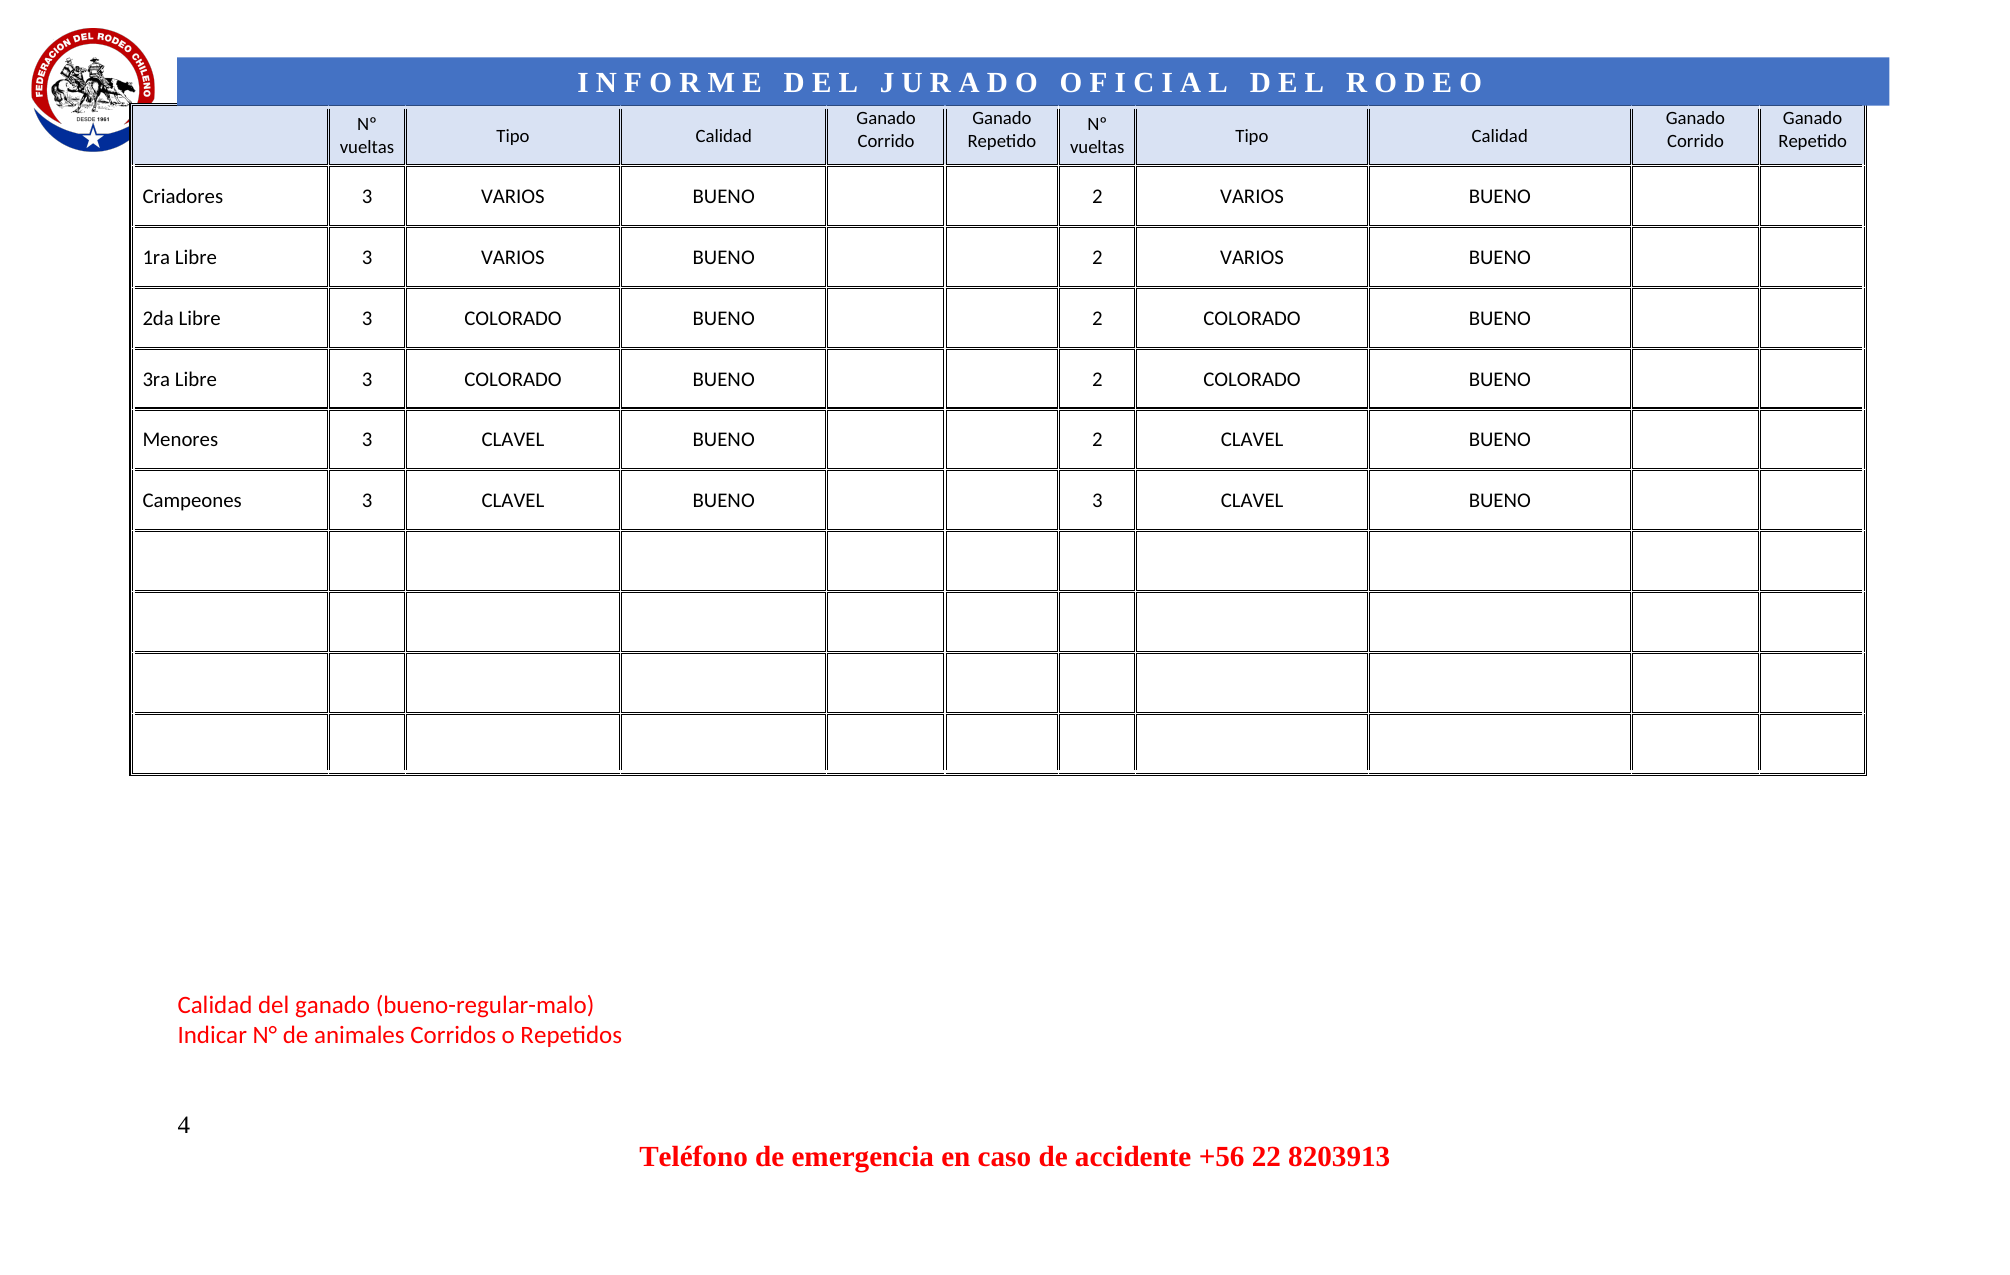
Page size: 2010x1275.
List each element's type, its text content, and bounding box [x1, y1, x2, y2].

table_cell [947, 471, 1057, 529]
table_cell [1631, 715, 1759, 772]
table_cell 2 [1060, 228, 1134, 286]
table_cell 2 [1060, 350, 1134, 407]
table_cell Tipo [1136, 106, 1368, 164]
table_cell CLAVEL [407, 411, 619, 468]
table_cell BUENO [622, 228, 825, 286]
table_cell VARIOS [407, 167, 619, 225]
table_cell [828, 593, 943, 651]
table_cell [330, 654, 404, 712]
table_cell [1060, 654, 1134, 712]
table_cell [622, 654, 825, 712]
table_cell [947, 532, 1057, 590]
table_cell [1370, 532, 1630, 590]
table_cell [947, 228, 1057, 286]
table_cell [1760, 712, 1864, 772]
table_cell [405, 715, 620, 772]
table_cell Ganado Corrido [827, 106, 945, 164]
table_cell [827, 712, 945, 772]
table_cell BUENO [622, 350, 825, 407]
table_cell [1633, 167, 1758, 225]
table_cell [1760, 529, 1865, 590]
table_cell Calidad [1368, 106, 1631, 164]
table_cell [622, 593, 825, 651]
table_cell BUENO [1370, 167, 1630, 225]
table_cell [620, 712, 827, 772]
table_cell [1633, 228, 1758, 286]
table_header Serie [133, 106, 328, 164]
table_cell Ganado Repetido [945, 106, 1058, 164]
table_cell [1368, 715, 1631, 772]
table_cell BUENO [622, 167, 825, 225]
table_cell COLORADO [407, 289, 619, 347]
table_cell Ganado Corrido [1631, 106, 1759, 164]
table_cell BUENO [1370, 289, 1630, 347]
table_cell [131, 529, 328, 590]
table_cell [828, 228, 943, 286]
table_cell [1633, 350, 1758, 407]
table_cell [1137, 654, 1367, 712]
table_cell BUENO [1370, 228, 1630, 286]
table_cell [947, 350, 1057, 407]
table_cell [1760, 468, 1865, 529]
table_cell 3 [330, 167, 404, 225]
table_cell [328, 715, 405, 772]
table_cell [1761, 286, 1864, 347]
table_cell 2 [1060, 289, 1134, 347]
table_cell Tipo [405, 106, 620, 164]
table_cell [947, 289, 1057, 347]
table_cell [1761, 651, 1864, 712]
table_cell [330, 593, 404, 651]
table_cell BUENO [1370, 350, 1630, 407]
table_cell [1633, 654, 1758, 712]
table_cell [828, 167, 943, 225]
table_cell 2 [1060, 167, 1134, 225]
table_cell COLORADO [407, 350, 619, 407]
table_cell [622, 532, 825, 590]
table_cell [407, 532, 619, 590]
table_cell Campeones [131, 468, 328, 529]
table_cell [1633, 532, 1758, 590]
table_cell [947, 593, 1057, 651]
table_cell 3 [330, 228, 404, 286]
table_cell 1ra Libre [131, 225, 328, 286]
table_cell 3 [330, 471, 404, 529]
table_cell 2 [1060, 411, 1134, 468]
table_cell [947, 167, 1057, 225]
table_cell CLAVEL [407, 471, 619, 529]
table_cell [1370, 593, 1630, 651]
table_cell [828, 654, 943, 712]
table_cell [131, 590, 328, 651]
table_cell [330, 532, 404, 590]
text Indicar N° de animales Corridos o Repetidos [177, 1020, 1890, 1050]
table_cell [1633, 471, 1758, 529]
table_cell [1633, 411, 1758, 468]
table_cell 2da Libre [133, 286, 327, 347]
table_cell CLAVEL [1137, 471, 1367, 529]
table_cell [407, 593, 619, 651]
table_cell [133, 651, 327, 712]
table_cell 3 [1060, 471, 1134, 529]
table_cell BUENO [1370, 411, 1630, 468]
table_cell [828, 532, 943, 590]
table_cell [1060, 593, 1134, 651]
table_cell Ganado Repetido [1760, 106, 1864, 164]
table_cell VARIOS [407, 228, 619, 286]
table_cell [828, 289, 943, 347]
table_cell [947, 411, 1057, 468]
table_cell Nº vueltas [328, 106, 405, 164]
table_cell [1760, 590, 1865, 651]
table_cell [1137, 532, 1367, 590]
table_cell BUENO [622, 411, 825, 468]
table_cell [1760, 225, 1865, 286]
table_cell 3 [330, 350, 404, 407]
table_cell COLORADO [1137, 289, 1367, 347]
table_cell 3ra Libre [133, 347, 327, 407]
table_cell BUENO [622, 289, 825, 347]
table_cell Menores [133, 408, 327, 468]
table_cell [947, 654, 1057, 712]
table_cell [828, 471, 943, 529]
table_cell COLORADO [1137, 350, 1367, 407]
table_cell [828, 350, 943, 407]
table_cell [945, 715, 1058, 772]
table_cell [1060, 532, 1134, 590]
table_cell [133, 712, 328, 772]
table_cell [1136, 715, 1368, 772]
table_cell Calidad [620, 106, 827, 164]
table_cell 3 [330, 289, 404, 347]
table_cell [1137, 593, 1367, 651]
picture [31, 28, 155, 152]
table_cell [1761, 347, 1864, 407]
table_cell [1633, 289, 1758, 347]
table_cell [1761, 408, 1864, 468]
table_cell Criadores [131, 164, 328, 225]
table_cell 3 [330, 411, 404, 468]
table_cell [828, 411, 943, 468]
text Calidad del ganado (bueno-regular-malo) [177, 989, 1890, 1020]
table_cell Nº vueltas [1059, 106, 1136, 164]
table_cell VARIOS [1137, 228, 1367, 286]
table_cell [1760, 164, 1865, 225]
table_cell CLAVEL [1137, 411, 1367, 468]
table_cell [407, 654, 619, 712]
table_cell VARIOS [1137, 167, 1367, 225]
table_cell [1633, 593, 1758, 651]
table_cell BUENO [1370, 471, 1630, 529]
table_cell [1059, 712, 1136, 772]
table_cell [1370, 654, 1630, 712]
table_cell BUENO [622, 471, 825, 529]
